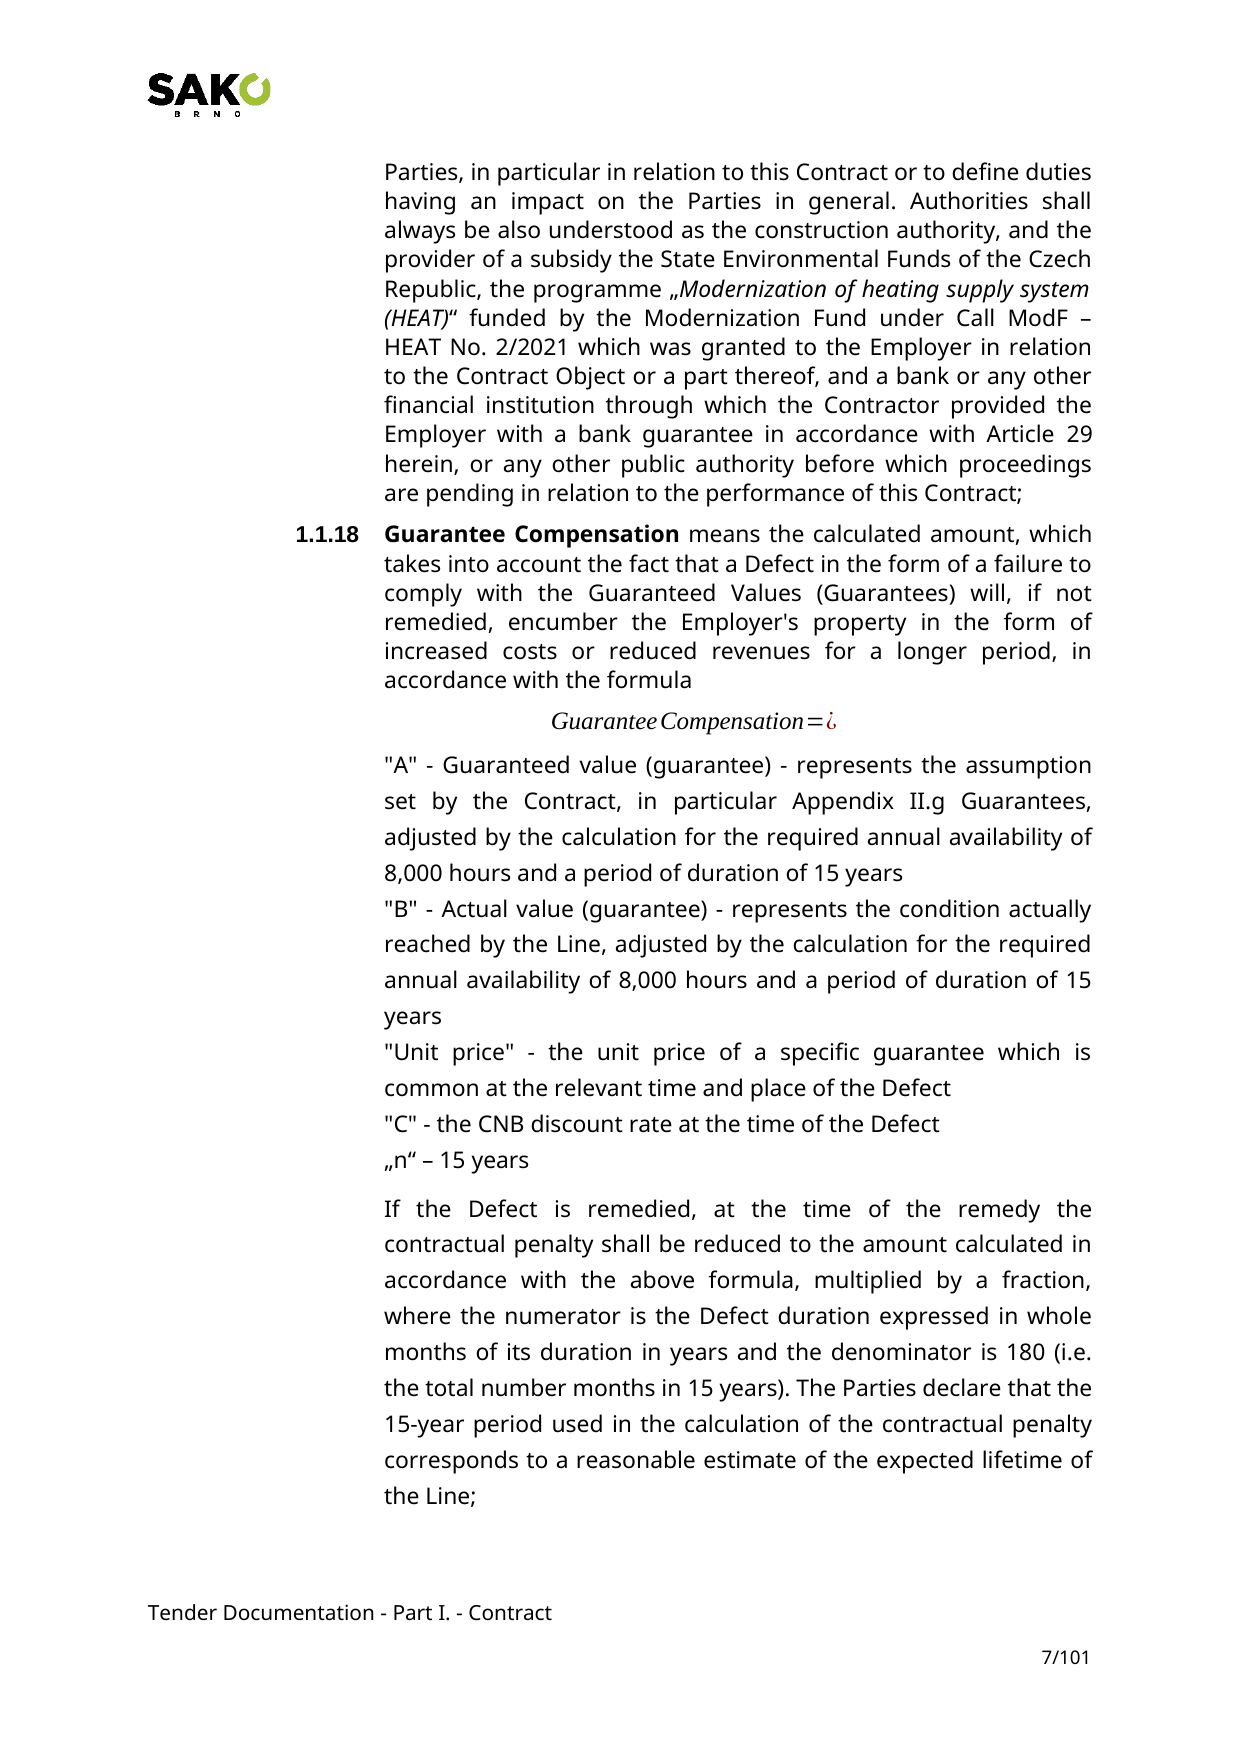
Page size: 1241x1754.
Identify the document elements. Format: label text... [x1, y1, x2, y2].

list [295, 157, 1093, 507]
text "C" - the CNB discount rate at the time of the Defect [339, 1108, 1093, 1139]
list "B" - Actual value (guarantee) - represents the condition actually reached by the Line, adjusted by the calculation for the required annual availability of 8,000 hours and a period of duration of 15 years [384, 892, 1093, 1032]
picture [147, 73, 271, 117]
list „n“ – 15 years [384, 1144, 1093, 1175]
list Guarantee Compensation means the calculated amount, which takes into account the fact that a Defect in the form of a failure to comply with the Guaranteed Values (Guarantees) will, if not remedied, encumber the Employer's property in the form of increased costs or reduced revenues for a longer period, in accordance with the formula [295, 519, 1093, 694]
list If the Defect is remedied, at the time of the remedy the contractual penalty shall be reduced to the amount calculated in accordance with the above formula, multiplied by a fraction, where the numerator is the Defect duration expressed in whole months of its duration in years and the denominator is 180 (i.e. the total number months in 15 years). The Parties declare that the 15-year period used in the calculation of the contractual penalty corresponds to a reasonable estimate of the expected lifetime of the Line; [384, 1192, 1093, 1511]
list "A" - Guaranteed value (guarantee) - represents the assumption set by the Contract, in particular Appendix II.g Guarantees, adjusted by the calculation for the required annual availability of 8,000 hours and a period of duration of 15 years [384, 749, 1093, 888]
list "Unit price" - the unit price of a specific guarantee which is common at the relevant time and place of the Defect [384, 1036, 1093, 1103]
